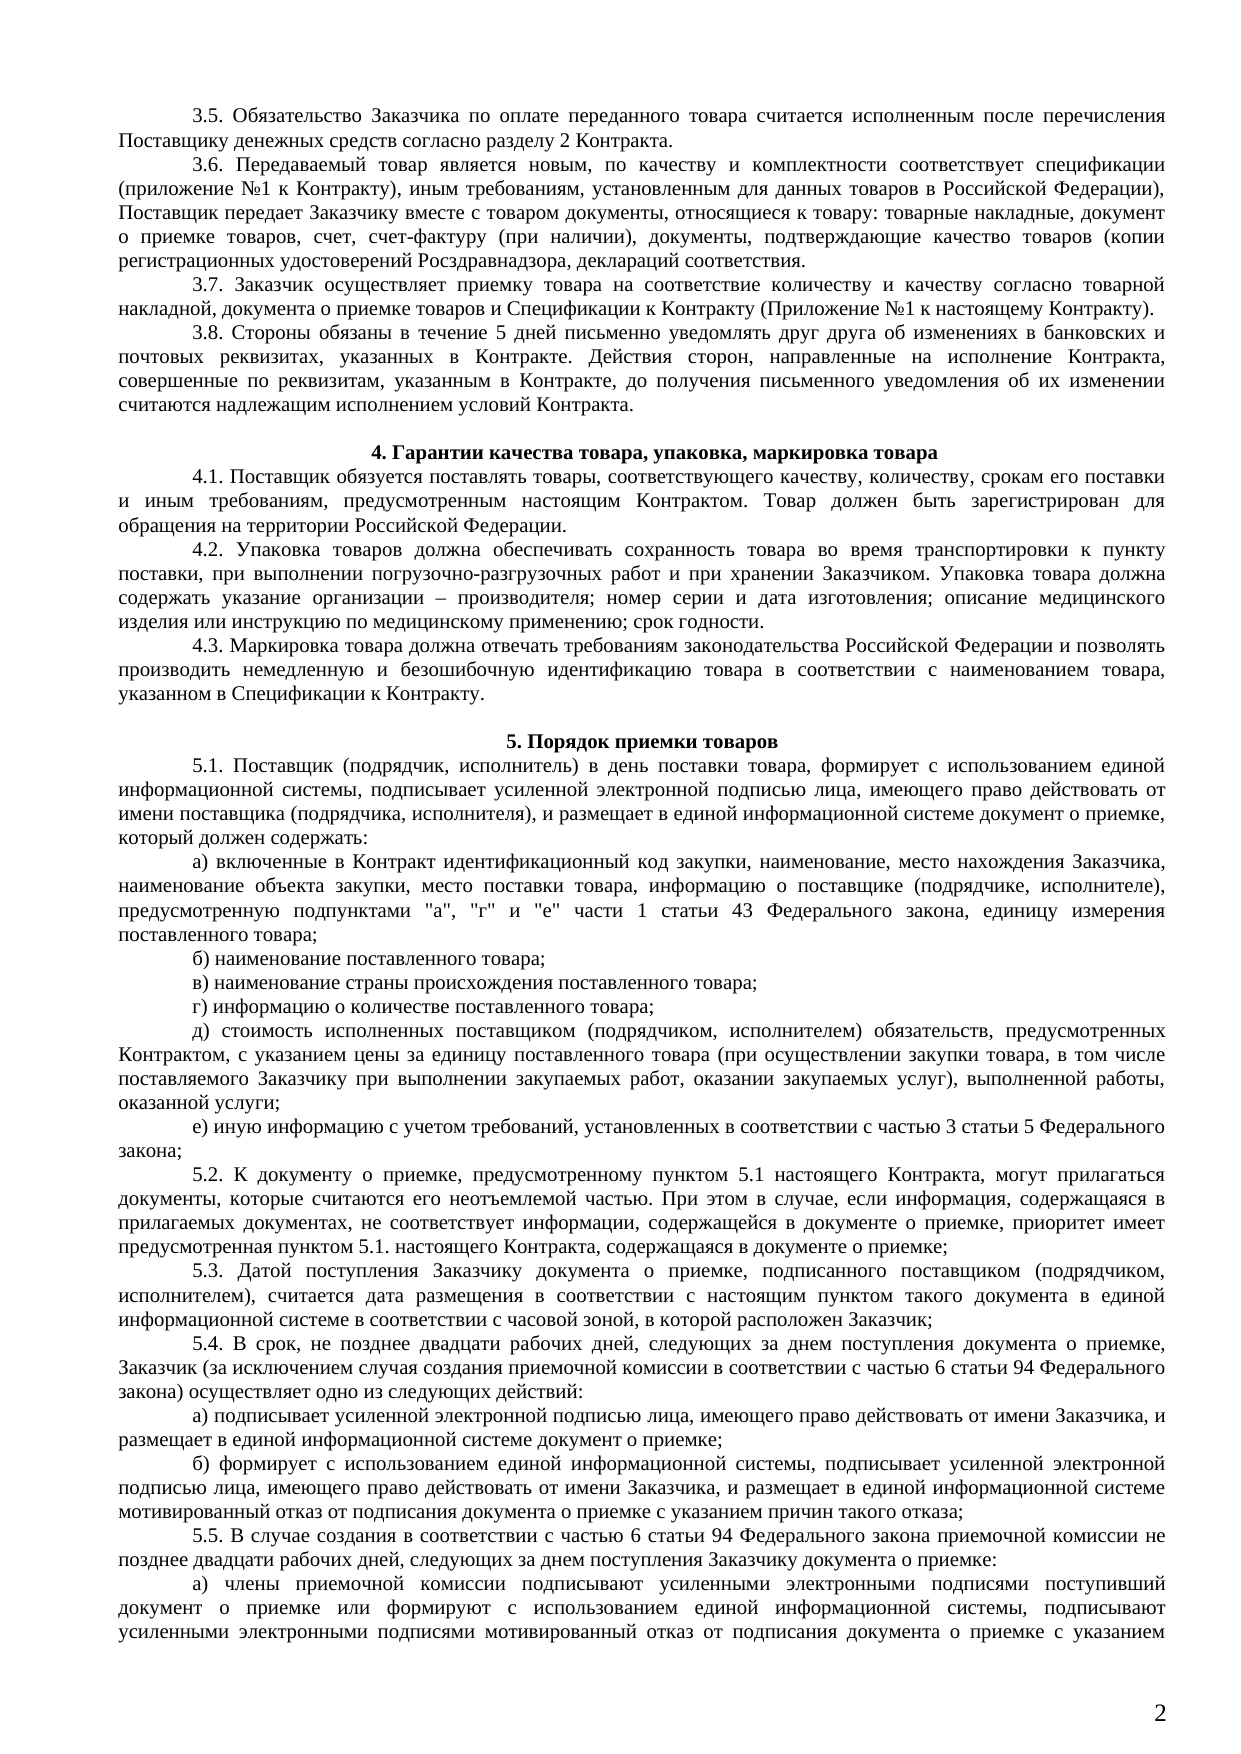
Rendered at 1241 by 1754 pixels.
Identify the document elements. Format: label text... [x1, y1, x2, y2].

text б) формирует с использованием единой информационной системы, подписывает усиленной электронной подписью лица, имеющего право действовать от имени Заказчика, и размещает в единой информационной системе мотивированный отказ от подписания документа о приемке с указанием причин такого отказа; [118, 1451, 1167, 1523]
text г) информацию о количестве поставленного товара; [118, 994, 1167, 1018]
text а) подписывает усиленной электронной подписью лица, имеющего право действовать от имени Заказчика, и размещает в единой информационной системе документ о приемке; [118, 1403, 1167, 1451]
text а) включенные в Контракт идентификационный код закупки, наименование, место нахождения Заказчика, наименование объекта закупки, место поставки товара, информацию о поставщике (подрядчике, исполнителе), предусмотренную подпунктами "а", "г" и "е" части 1 статьи 43 Федерального закона, единицу измерения поставленного товара; [118, 849, 1167, 946]
text 4.1. Поставщик обязуется поставлять товары, соответствующего качеству, количеству, срокам его поставки и иным требованиям, предусмотренным настоящим Контрактом. Товар должен быть зарегистрирован для обращения на территории Российской Федерации. [118, 464, 1167, 537]
text 4.2. Упаковка товаров должна обеспечивать сохранность товара во время транспортировки к пункту поставки, при выполнении погрузочно-разгрузочных работ и при хранении Заказчиком. Упаковка товара должна содержать указание организации – производителя; номер серии и дата изготовления; описание медицинского изделия или инструкцию по медицинскому применению; срок годности. [118, 537, 1167, 633]
text д) стоимость исполненных поставщиком (подрядчиком, исполнителем) обязательств, предусмотренных Контрактом, с указанием цены за единицу поставленного товара (при осуществлении закупки товара, в том числе поставляемого Заказчику при выполнении закупаемых работ, оказании закупаемых услуг), выполненной работы, оказанной услуги; [118, 1018, 1167, 1114]
text 3.6. Передаваемый товар является новым, по качеству и комплектности соответствует спецификации (приложение №1 к Контракту), иным требованиям, установленным для данных товаров в Российской Федерации), Поставщик передает Заказчику вместе с товаром документы, относящиеся к товару: товарные накладные, документ о приемке товаров, счет, счет-фактуру (при наличии), документы, подтверждающие качество товаров (копии регистрационных удостоверений Росздравнадзора, деклараций соответствия. [118, 152, 1167, 272]
text 3.8. Стороны обязаны в течение 5 дней письменно уведомлять друг друга об изменениях в банковских и почтовых реквизитах, указанных в Контракте. Действия сторон, направленные на исполнение Контракта, совершенные по реквизитам, указанным в Контракте, до получения письменного уведомления об их изменении считаются надлежащим исполнением условий Контракта. [118, 320, 1167, 416]
text 5.3. Датой поступления Заказчику документа о приемке, подписанного поставщиком (подрядчиком, исполнителем), считается дата размещения в соответствии с настоящим пунктом такого документа в единой информационной системе в соответствии с часовой зоной, в которой расположен Заказчик; [118, 1258, 1167, 1331]
text 5.5. В случае создания в соответствии с частью 6 статьи 94 Федерального закона приемочной комиссии не позднее двадцати рабочих дней, следующих за днем поступления Заказчику документа о приемке: [118, 1523, 1167, 1571]
text 5.4. В срок, не позднее двадцати рабочих дней, следующих за днем поступления документа о приемке, Заказчик (за исключением случая создания приемочной комиссии в соответствии с частью 6 статьи 94 Федерального закона) осуществляет одно из следующих действий: [118, 1331, 1167, 1403]
text б) наименование поставленного товара; [118, 946, 1167, 970]
text 5.2. К документу о приемке, предусмотренному пунктом 5.1 настоящего Контракта, могут прилагаться документы, которые считаются его неотъемлемой частью. При этом в случае, если информация, содержащаяся в прилагаемых документах, не соответствует информации, содержащейся в документе о приемке, приоритет имеет предусмотренная пунктом 5.1. настоящего Контракта, содержащаяся в документе о приемке; [118, 1162, 1167, 1258]
text 4.3. Маркировка товара должна отвечать требованиям законодательства Российской Федерации и позволять производить немедленную и безошибочную идентификацию товара в соответствии с наименованием товара, указанном в Спецификации к Контракту. [118, 633, 1167, 705]
text в) наименование страны происхождения поставленного товара; [118, 970, 1167, 994]
text е) иную информацию с учетом требований, установленных в соответствии с частью 3 статьи 5 Федерального закона; [118, 1114, 1167, 1162]
text 3.5. Обязательство Заказчика по оплате переданного товара считается исполненным после перечисления Поставщику денежных средств согласно разделу 2 Контракта. [118, 103, 1167, 152]
text 4. Гарантии качества товара, упаковка, маркировка товара [118, 440, 1191, 464]
text 5. Порядок приемки товаров [118, 729, 1167, 753]
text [118, 1571, 1167, 1643]
text 3.7. Заказчик осуществляет приемку товара на соответствие количеству и качеству согласно товарной накладной, документа о приемке товаров и Спецификации к Контракту (Приложение №1 к настоящему Контракту). [118, 272, 1167, 320]
text 5.1. Поставщик (подрядчик, исполнитель) в день поставки товара, формирует с использованием единой информационной системы, подписывает усиленной электронной подписью лица, имеющего право действовать от имени поставщика (подрядчика, исполнителя), и размещает в единой информационной системе документ о приемке, который должен содержать: [118, 753, 1167, 849]
